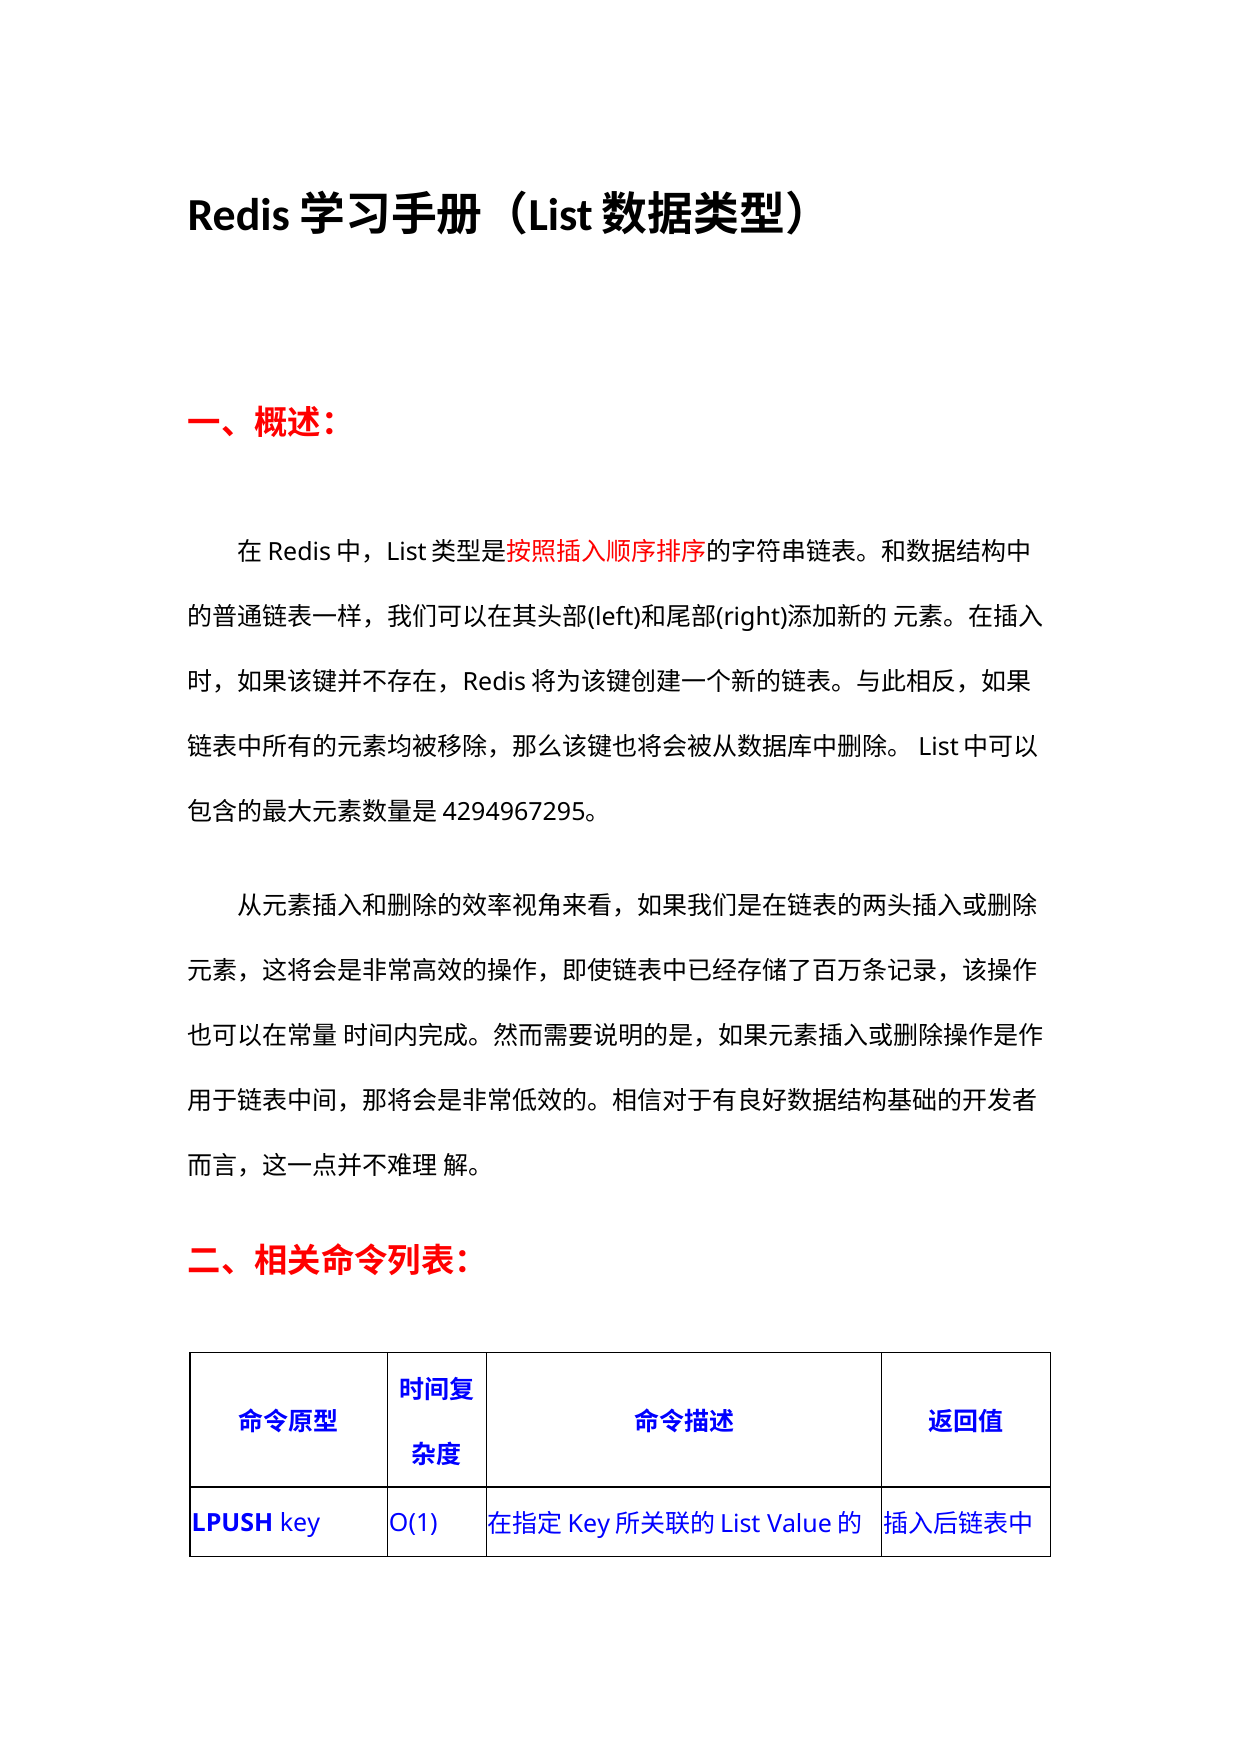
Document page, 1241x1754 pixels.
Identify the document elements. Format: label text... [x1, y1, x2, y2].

subtitle Redis学习手册（List数据类型） [187, 162, 1053, 259]
table_header 命令描述 [487, 1353, 881, 1486]
table_cell 插入后链表中元素的数量。 [882, 1488, 1050, 1556]
text 从元素插入和删除的效率视角来看，如果我们是在链表的两头插入或删除元素，这将会是非常高效的操作，即使链表中已经存储了百万条记录，该操作也可以在常量 时间内完成。然而需要说明的是，如果元素插入或删除操作是作用于链表中间，那将会是非常低效的。相信对于有良好数据结构基础的开发者而言，这一点并不难理 解。 [187, 871, 1053, 1196]
table_header 命令原型 [191, 1353, 387, 1486]
table_header 时间复杂度 [388, 1353, 486, 1486]
table_cell O(1) [388, 1488, 486, 1556]
table_header 返回值 [882, 1353, 1050, 1486]
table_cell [487, 1488, 881, 1556]
subtitle 一、概述： [187, 387, 1053, 452]
text 在Redis中，List类型是按照插入顺序排序的字符串链表。和数据结构中的普通链表一样，我们可以在其头部(left)和尾部(right)添加新的 元素。在插入时，如果该键并不存在，Redis将为该键创建一个新的链表。与此相反，如果链表中所有的元素均被移除，那么该键也将会被从数据库中删除。 List中可以包含的最大元素数量是4294967295。 [187, 517, 1053, 842]
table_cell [191, 1488, 387, 1556]
subtitle 二、相关命令列表： [187, 1225, 1053, 1290]
